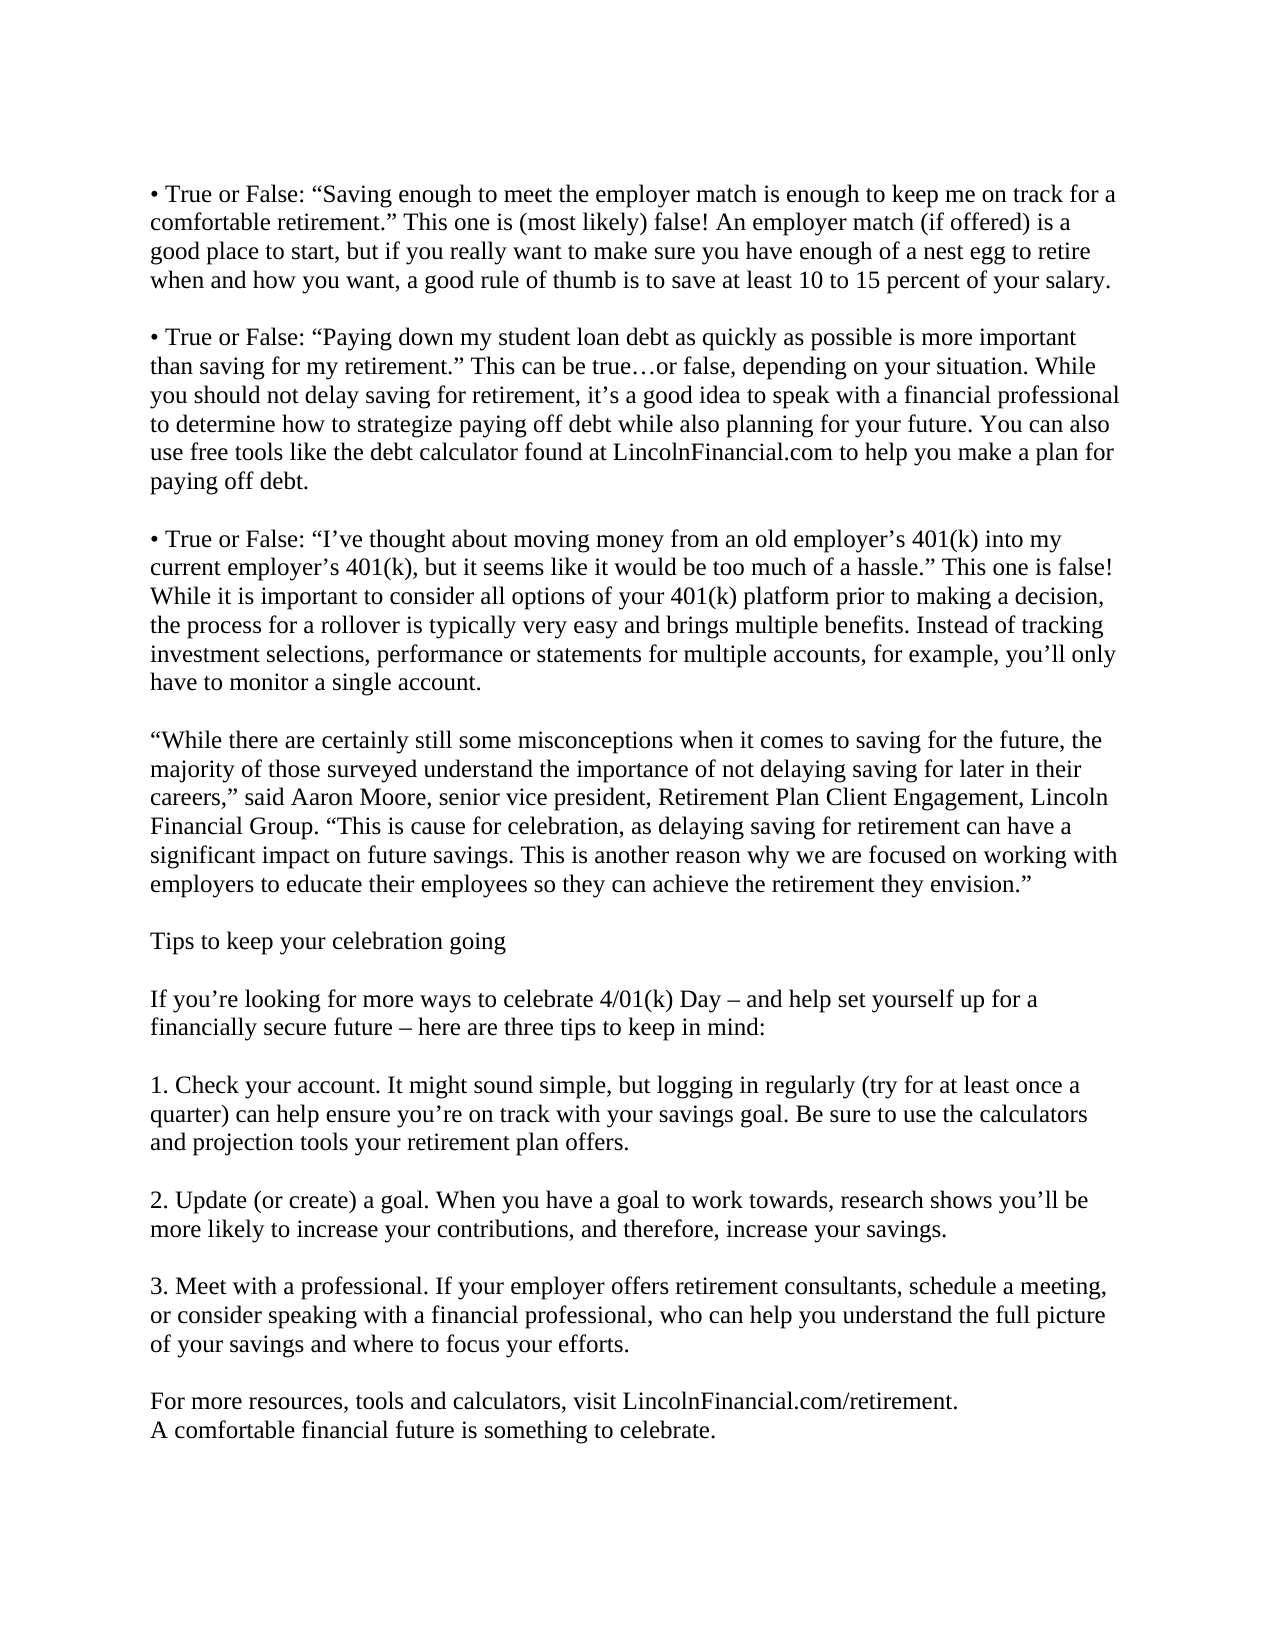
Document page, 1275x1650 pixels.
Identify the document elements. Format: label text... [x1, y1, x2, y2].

text For more resources, tools and calculators, visit LincolnFinancial.com/retirement. [150, 1386, 1125, 1415]
text • True or False: “Saving enough to meet the employer match is enough to keep me on track for a comfortable retirement.” This one is (most likely) false! An employer match (if offered) is a good place to start, but if you really want to make sure you have enough of a nest egg to retire when and how you want, a good rule of thumb is to save at least 10 to 15 percent of your salary. [150, 179, 1125, 294]
text A comfortable financial future is something to celebrate. [150, 1415, 1125, 1444]
text 2. Update (or create) a goal. When you have a goal to work towards, research shows you’ll be more likely to increase your contributions, and therefore, increase your savings. [150, 1185, 1125, 1242]
text 3. Meet with a professional. If your employer offers retirement consultants, schedule a meeting, or consider speaking with a financial professional, who can help you understand the full picture of your savings and where to focus your efforts. [150, 1271, 1125, 1357]
text “While there are certainly still some misconceptions when it comes to saving for the future, the majority of those surveyed understand the importance of not delaying saving for later in their careers,” said Aaron Moore, senior vice president, Retirement Plan Client Engagement, Lincoln Financial Group. “This is cause for celebration, as delaying saving for retirement can have a significant impact on future savings. This is another reason why we are focused on working with employers to educate their employees so they can achieve the retirement they envision.” [150, 725, 1125, 897]
text Tips to keep your celebration going [150, 926, 1125, 955]
text • True or False: “Paying down my student loan debt as quickly as possible is more important than saving for my retirement.” This can be true…or false, depending on your situation. While you should not delay saving for retirement, it’s a good idea to speak with a financial professional to determine how to strategize paying off debt while also planning for your future. You can also use free tools like the debt calculator found at LincolnFinancial.com to help you make a plan for paying off debt. [150, 322, 1125, 495]
text If you’re looking for more ways to celebrate 4/01(k) Day – and help set yourself up for a financially secure future – here are three tips to keep in mind: [150, 984, 1125, 1041]
text • True or False: “I’ve thought about moving money from an old employer’s 401(k) into my current employer’s 401(k), but it seems like it would be too much of a hassle.” This one is false! While it is important to consider all options of your 401(k) platform prior to making a decision, the process for a rollover is typically very easy and brings multiple benefits. Instead of tracking investment selections, performance or statements for multiple accounts, for example, you’ll only have to monitor a single account. [150, 524, 1125, 696]
text 1. Check your account. It might sound simple, but logging in regularly (try for at least once a quarter) can help ensure you’re on track with your savings goal. Be sure to use the calculators and projection tools your retirement plan offers. [150, 1070, 1125, 1156]
